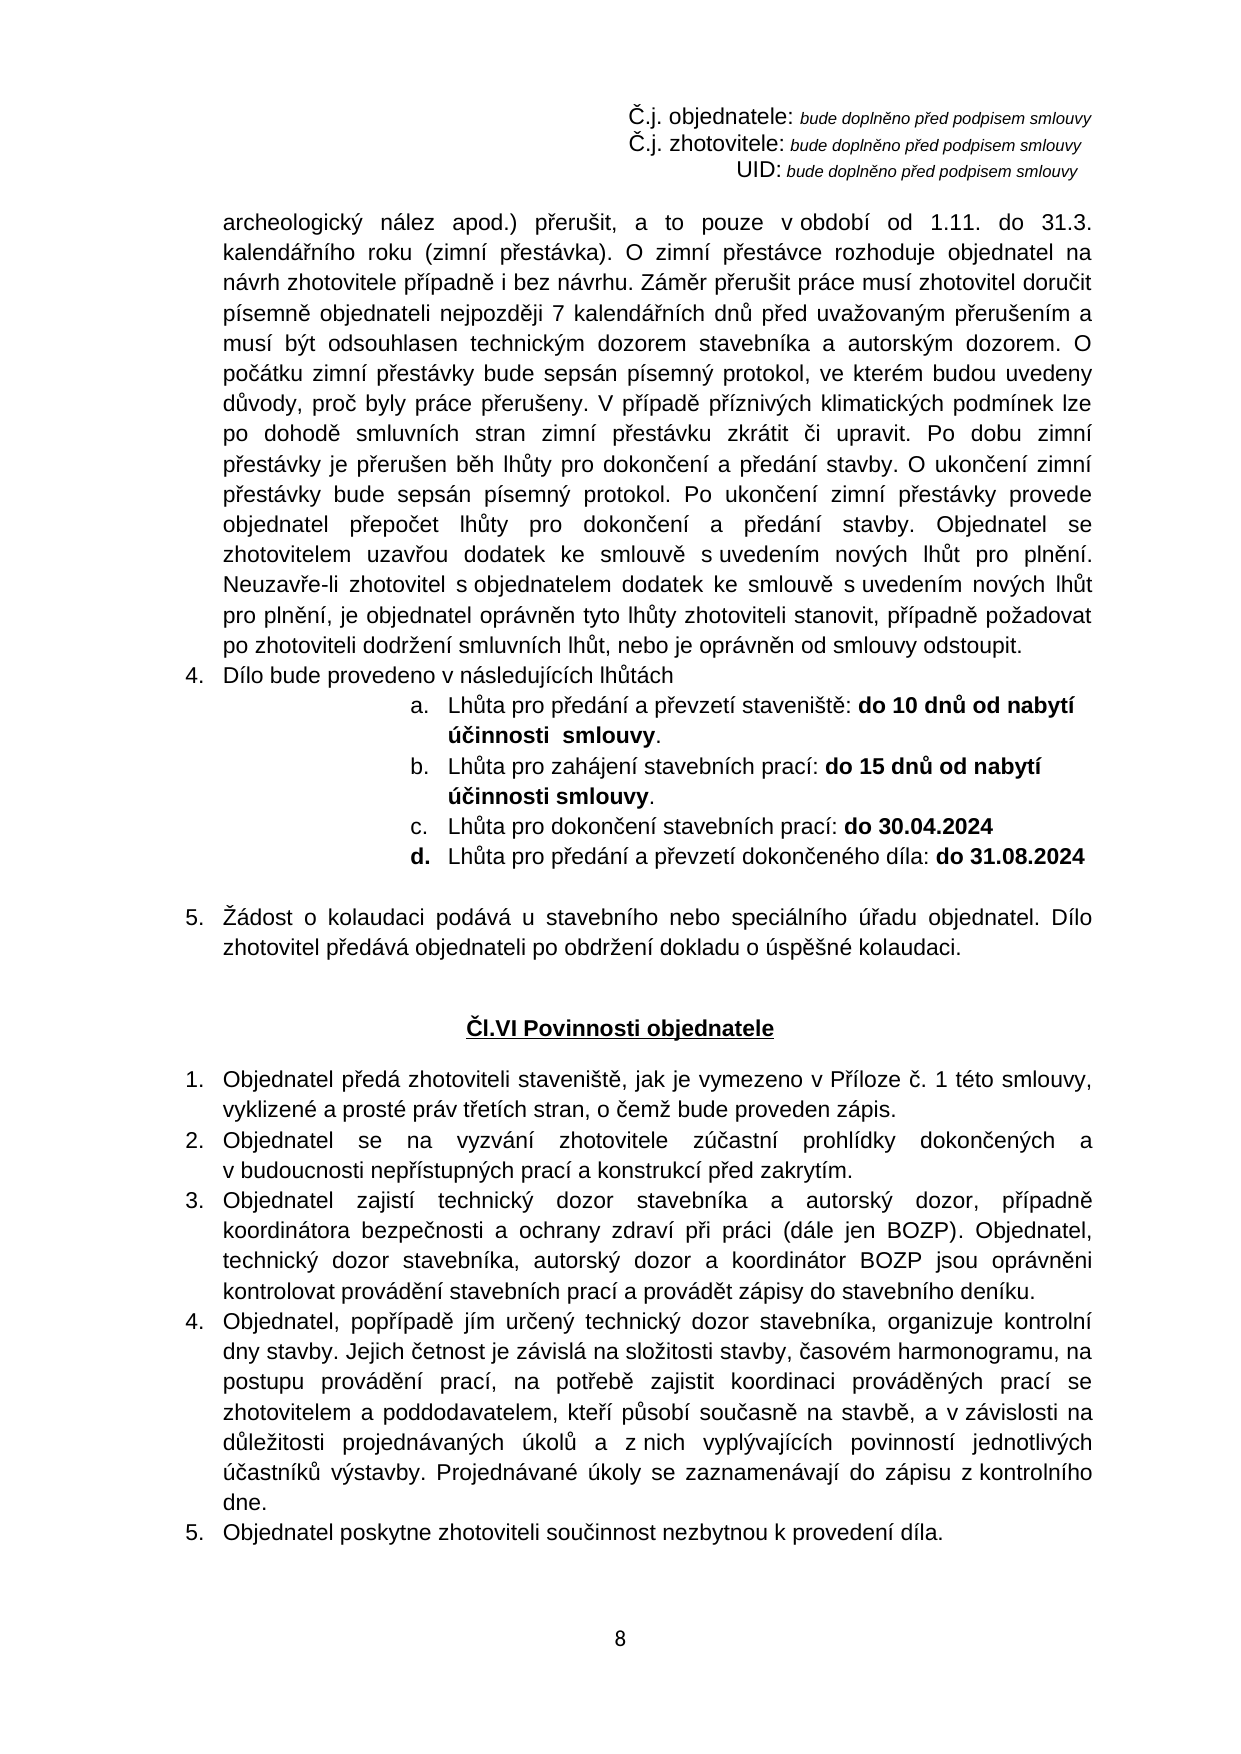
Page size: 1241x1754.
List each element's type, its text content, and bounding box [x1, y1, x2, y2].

list Lhůta pro dokončení stavebních prací: do 30.04.2024 [410, 813, 1093, 839]
list Žádost o kolaudaci podává u stavebního nebo speciálního úřadu objednatel. Dílo zhotovitel předává objednateli po obdržení dokladu o úspěšné kolaudaci. [185, 904, 1093, 960]
list Dílo bude provedeno v následujících lhůtách [185, 662, 1093, 688]
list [185, 209, 1093, 658]
text Čl.VI Povinnosti objednatele [148, 1015, 1093, 1041]
list Objednatel, popřípadě jím určený technický dozor stavebníka, organizuje kontrolní dny stavby. Jejich četnost je závislá na složitosti stavby, časovém harmonogramu, na postupu provádění prací, na potřebě zajistit koordinaci prováděných prací se zhotovitelem a poddodavatelem, kteří působí současně na stavbě, a v závislosti na důležitosti projednávaných úkolů a z nich vyplývajících povinností jednotlivých účastníků výstavby. Projednávané úkoly se zaznamenávají do zápisu z kontrolního dne. [185, 1308, 1093, 1515]
list Objednatel poskytne zhotoviteli součinnost nezbytnou k provedení díla. [185, 1519, 1093, 1546]
list Objednatel zajistí technický dozor stavebníka a autorský dozor, případně koordinátora bezpečnosti a ochrany zdraví při práci (dále jen BOZP). Objednatel, technický dozor stavebníka, autorský dozor a koordinátor BOZP jsou oprávněni kontrolovat provádění stavebních prací a provádět zápisy do stavebního deníku. [185, 1187, 1093, 1304]
list Objednatel předá zhotoviteli staveniště, jak je vymezeno v Příloze č. 1 této smlouvy, vyklizené a prosté práv třetích stran, o čemž bude proveden zápis. [185, 1066, 1093, 1123]
list Objednatel se na vyzvání zhotovitele zúčastní prohlídky dokončených a v budoucnosti nepřístupných prací a konstrukcí před zakrytím. [185, 1127, 1093, 1183]
list Lhůta pro zahájení stavebních prací: do 15 dnů od nabytí účinnosti smlouvy. [410, 753, 1093, 809]
list Lhůta pro předání a převzetí dokončeného díla: do 31.08.2024 [410, 843, 1093, 869]
list Lhůta pro předání a převzetí staveniště: do 10 dnů od nabytí účinnosti smlouvy. [410, 692, 1093, 749]
